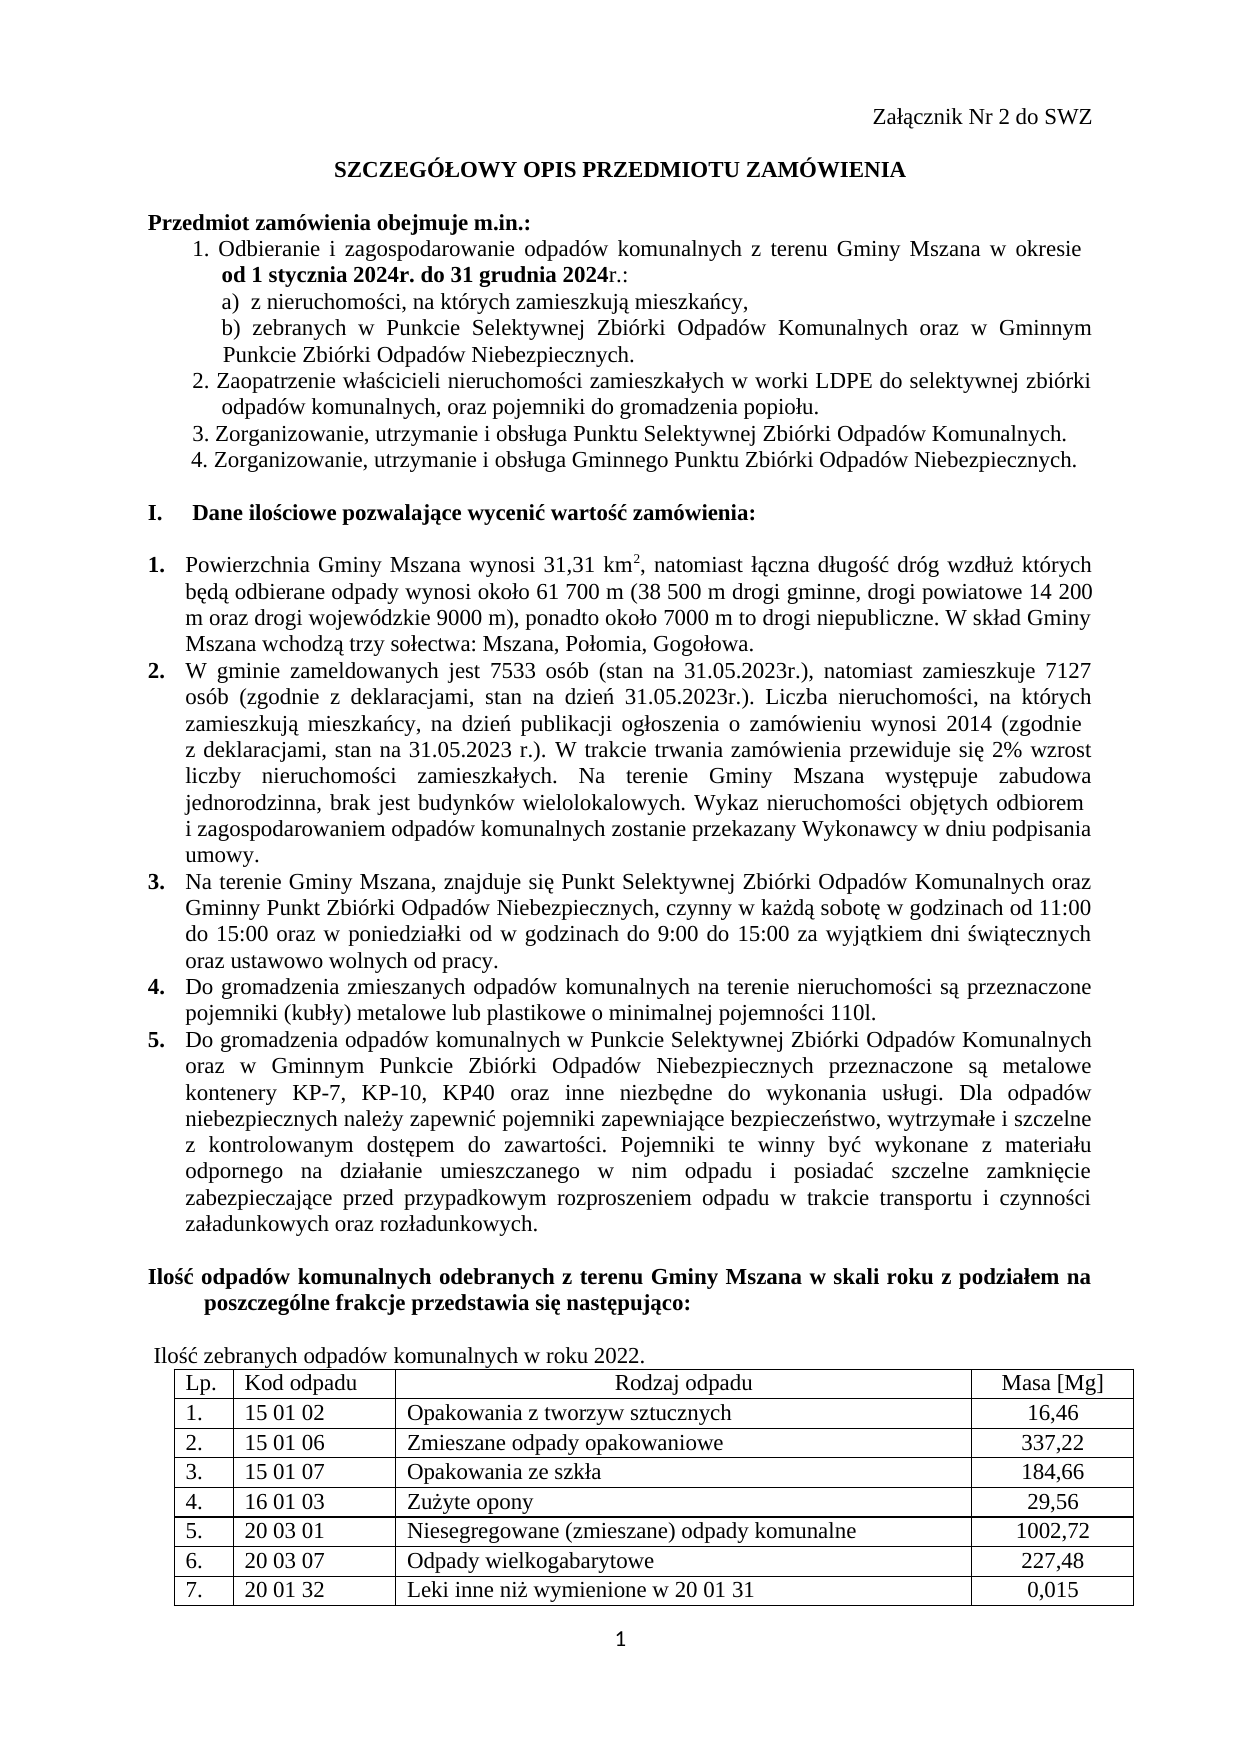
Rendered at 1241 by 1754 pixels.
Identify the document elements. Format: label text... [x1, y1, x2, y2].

table_cell 4. [175, 1488, 233, 1516]
table_cell 1. [175, 1399, 233, 1428]
table_cell 6. [175, 1547, 233, 1576]
table_cell 3. [175, 1458, 233, 1487]
text Załącznik Nr 2 do SWZ [148, 103, 1093, 130]
table_header Lp. [175, 1370, 233, 1398]
text b) zebranych w Punkcie Selektywnej Zbiórki Odpadów Komunalnych oraz w Gminnym Punkcie Zbiórki Odpadów Niebezpiecznych. [221, 314, 1093, 367]
table_cell 15 01 02 [234, 1399, 395, 1428]
text Ilość odpadów komunalnych odebranych z terenu Gminy Mszana w skali roku z podziałem na poszczególne frakcje przedstawia się następująco: [148, 1263, 1093, 1316]
table_cell 20 03 07 [234, 1547, 395, 1576]
text a) z nieruchomości, na których zamieszkują mieszkańcy, [221, 288, 1093, 314]
text Przedmiot zamówienia obejmuje m.in.: [148, 209, 1093, 235]
table_header Kod odpadu [234, 1370, 395, 1398]
table_cell 1002,72 [972, 1518, 1133, 1546]
table_cell Zmieszane odpady opakowaniowe [396, 1429, 971, 1457]
table_cell 20 01 32 [234, 1577, 395, 1605]
table_cell 16,46 [972, 1399, 1133, 1428]
table_cell 15 01 06 [234, 1429, 395, 1457]
list Dane ilościowe pozwalające wycenić wartość zamówienia: [148, 499, 1093, 525]
text 3. Zorganizowanie, utrzymanie i obsługa Punktu Selektywnej Zbiórki Odpadów Komunalnych. [192, 420, 1093, 446]
table_cell 2. [175, 1429, 233, 1457]
table_cell 337,22 [972, 1429, 1133, 1457]
table_cell Odpady wielkogabarytowe [396, 1547, 971, 1576]
text 2. Zaopatrzenie właścicieli nieruchomości zamieszkałych w worki LDPE do selektywnej zbiórki odpadów komunalnych, oraz pojemniki do gromadzenia popiołu. [192, 367, 1093, 420]
text 1. Odbieranie i zagospodarowanie odpadów komunalnych z terenu Gminy Mszana w okresie od 1 stycznia 2024r. do 31 grudnia 2024r.: [192, 235, 1093, 288]
table_cell 16 01 03 [234, 1488, 395, 1516]
table_header Rodzaj odpadu [396, 1370, 971, 1398]
table_cell 0,015 [972, 1577, 1133, 1605]
table_cell Niesegregowane (zmieszane) odpady komunalne [396, 1518, 971, 1546]
list Na terenie Gminy Mszana, znajduje się Punkt Selektywnej Zbiórki Odpadów Komunalnych oraz Gminny Punkt Zbiórki Odpadów Niebezpiecznych, czynny w każdą sobotę w godzinach od 11:00 do 15:00 oraz w poniedziałki od w godzinach do 9:00 do 15:00 za wyjątkiem dni świątecznych oraz ustawowo wolnych od pracy. [148, 868, 1093, 973]
list W gminie zameldowanych jest 7533 osób (stan na 31.05.2023r.), natomiast zamieszkuje 7127 osób (zgodnie z deklaracjami, stan na dzień 31.05.2023r.). Liczba nieruchomości, na których zamieszkują mieszkańcy, na dzień publikacji ogłoszenia o zamówieniu wynosi 2014 (zgodnie z deklaracjami, stan na 31.05.2023 r.). W trakcie trwania zamówienia przewiduje się 2% wzrost liczby nieruchomości zamieszkałych. Na terenie Gminy Mszana występuje zabudowa jednorodzinna, brak jest budynków wielolokalowych. Wykaz nieruchomości objętych odbiorem i zagospodarowaniem odpadów komunalnych zostanie przekazany Wykonawcy w dniu podpisania umowy. [148, 657, 1093, 868]
table_cell 184,66 [972, 1458, 1133, 1487]
list Do gromadzenia odpadów komunalnych w Punkcie Selektywnej Zbiórki Odpadów Komunalnych oraz w Gminnym Punkcie Zbiórki Odpadów Niebezpiecznych przeznaczone są metalowe kontenery KP-7, KP-10, KP40 oraz inne niezbędne do wykonania usługi. Dla odpadów niebezpiecznych należy zapewnić pojemniki zapewniające bezpieczeństwo, wytrzymałe i szczelne z kontrolowanym dostępem do zawartości. Pojemniki te winny być wykonane z materiału odpornego na działanie umieszczanego w nim odpadu i posiadać szczelne zamknięcie zabezpieczające przed przypadkowym rozproszeniem odpadu w trakcie transportu i czynności załadunkowych oraz rozładunkowych. [148, 1026, 1093, 1237]
table_header Masa [Mg] [972, 1370, 1133, 1398]
text 4. Zorganizowanie, utrzymanie i obsługa Gminnego Punktu Zbiórki Odpadów Niebezpiecznych. [185, 446, 1093, 472]
table_cell 7. [175, 1577, 233, 1605]
table_cell 5. [175, 1518, 233, 1546]
table_cell 29,56 [972, 1488, 1133, 1516]
table_cell Opakowania z tworzyw sztucznych [396, 1399, 971, 1428]
table_cell Zużyte opony [396, 1488, 971, 1516]
table_cell Opakowania ze szkła [396, 1458, 971, 1487]
table_cell Leki inne niż wymienione w 20 01 31 [396, 1577, 971, 1605]
table_cell 15 01 07 [234, 1458, 395, 1487]
text Ilość zebranych odpadów komunalnych w roku 2022. [148, 1342, 1093, 1368]
text SZCZEGÓŁOWY OPIS PRZEDMIOTU ZAMÓWIENIA [148, 156, 1093, 182]
table_cell 227,48 [972, 1547, 1133, 1576]
table_cell 20 03 01 [234, 1518, 395, 1546]
list Powierzchnia Gminy Mszana wynosi 31,31 km2, natomiast łączna długość dróg wzdłuż których będą odbierane odpady wynosi około 61 700 m (38 500 m drogi gminne, drogi powiatowe 14 200 m oraz drogi wojewódzkie 9000 m), ponadto około 7000 m to drogi niepubliczne. W skład Gminy Mszana wchodzą trzy sołectwa: Mszana, Połomia, Gogołowa. [148, 551, 1093, 657]
list Do gromadzenia zmieszanych odpadów komunalnych na terenie nieruchomości są przeznaczone pojemniki (kubły) metalowe lub plastikowe o minimalnej pojemności 110l. [148, 973, 1093, 1026]
